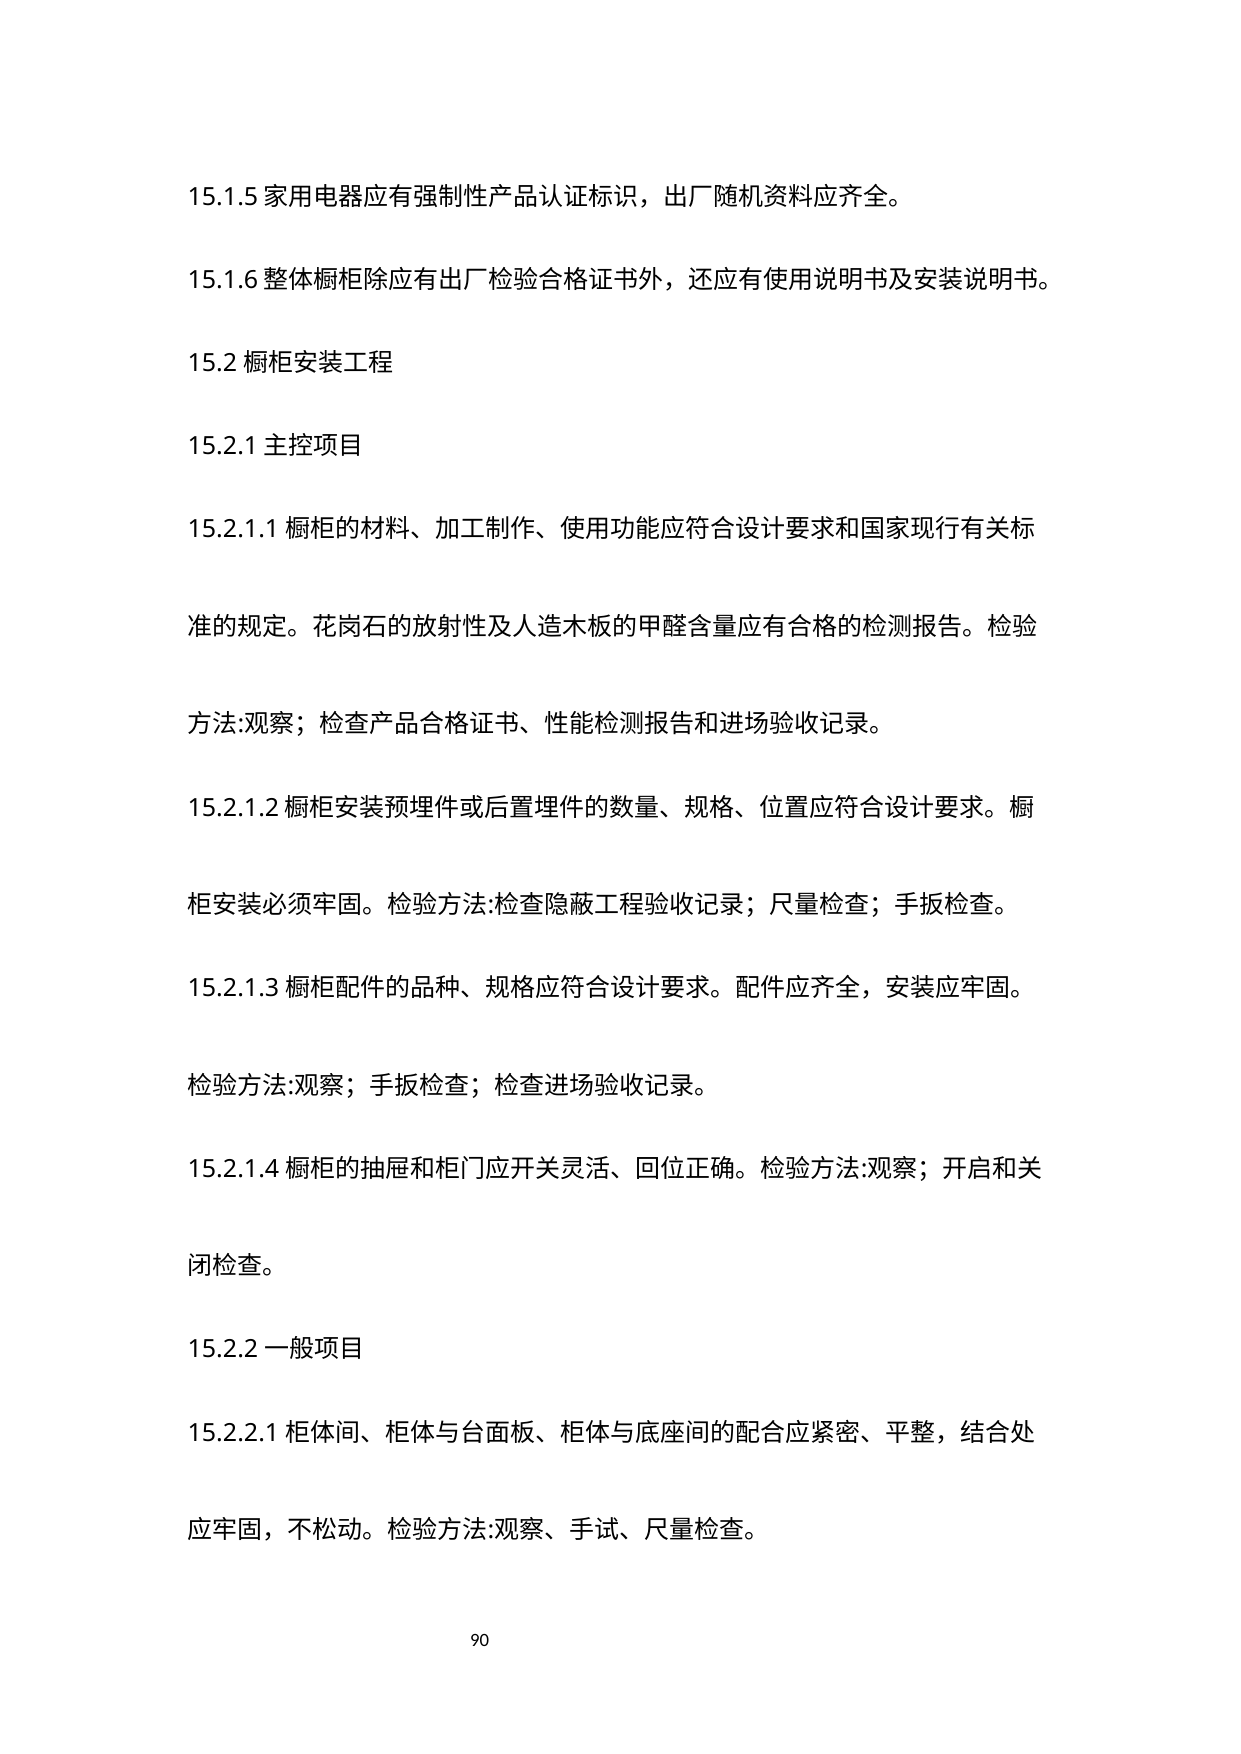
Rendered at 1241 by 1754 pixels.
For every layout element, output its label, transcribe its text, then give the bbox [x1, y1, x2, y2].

text 15.1.5家用电器应有强制性产品认证标识，出厂随机资料应齐全。 [187, 162, 1053, 227]
text 15.2.1.1 橱柜的材料、加工制作、使用功能应符合设计要求和国家现行有关标准的规定。花岗石的放射性及人造木板的甲醛含量应有合格的检测报告。检验方法:观察；检查产品合格证书、性能检测报告和进场验收记录。 [187, 494, 1053, 754]
text 15.2.1.3 橱柜配件的品种、规格应符合设计要求。配件应齐全，安装应牢固。检验方法:观察；手扳检查；检查进场验收记录。 [187, 953, 1053, 1116]
text 15.2.2.1 柜体间、柜体与台面板、柜体与底座间的配合应紧密、平整，结合处应牢固，不松动。检验方法:观察、手试、尺量检查。 [187, 1398, 1053, 1560]
text 15.1.6整体橱柜除应有出厂检验合格证书外，还应有使用说明书及安装说明书。 [187, 245, 1053, 310]
text 15.2 橱柜安装工程 [187, 328, 1053, 393]
text 15.2.1.4 橱柜的抽屉和柜门应开关灵活、回位正确。检验方法:观察；开启和关闭检查。 [187, 1134, 1053, 1296]
text 15.2.1主控项目 [187, 411, 1053, 476]
text 15.2.2 一般项目 [187, 1314, 1053, 1379]
text 15.2.1.2橱柜安装预埋件或后置埋件的数量、规格、位置应符合设计要求。橱柜安装必须牢固。检验方法:检查隐蔽工程验收记录；尺量检查；手扳检查。 [187, 773, 1053, 935]
